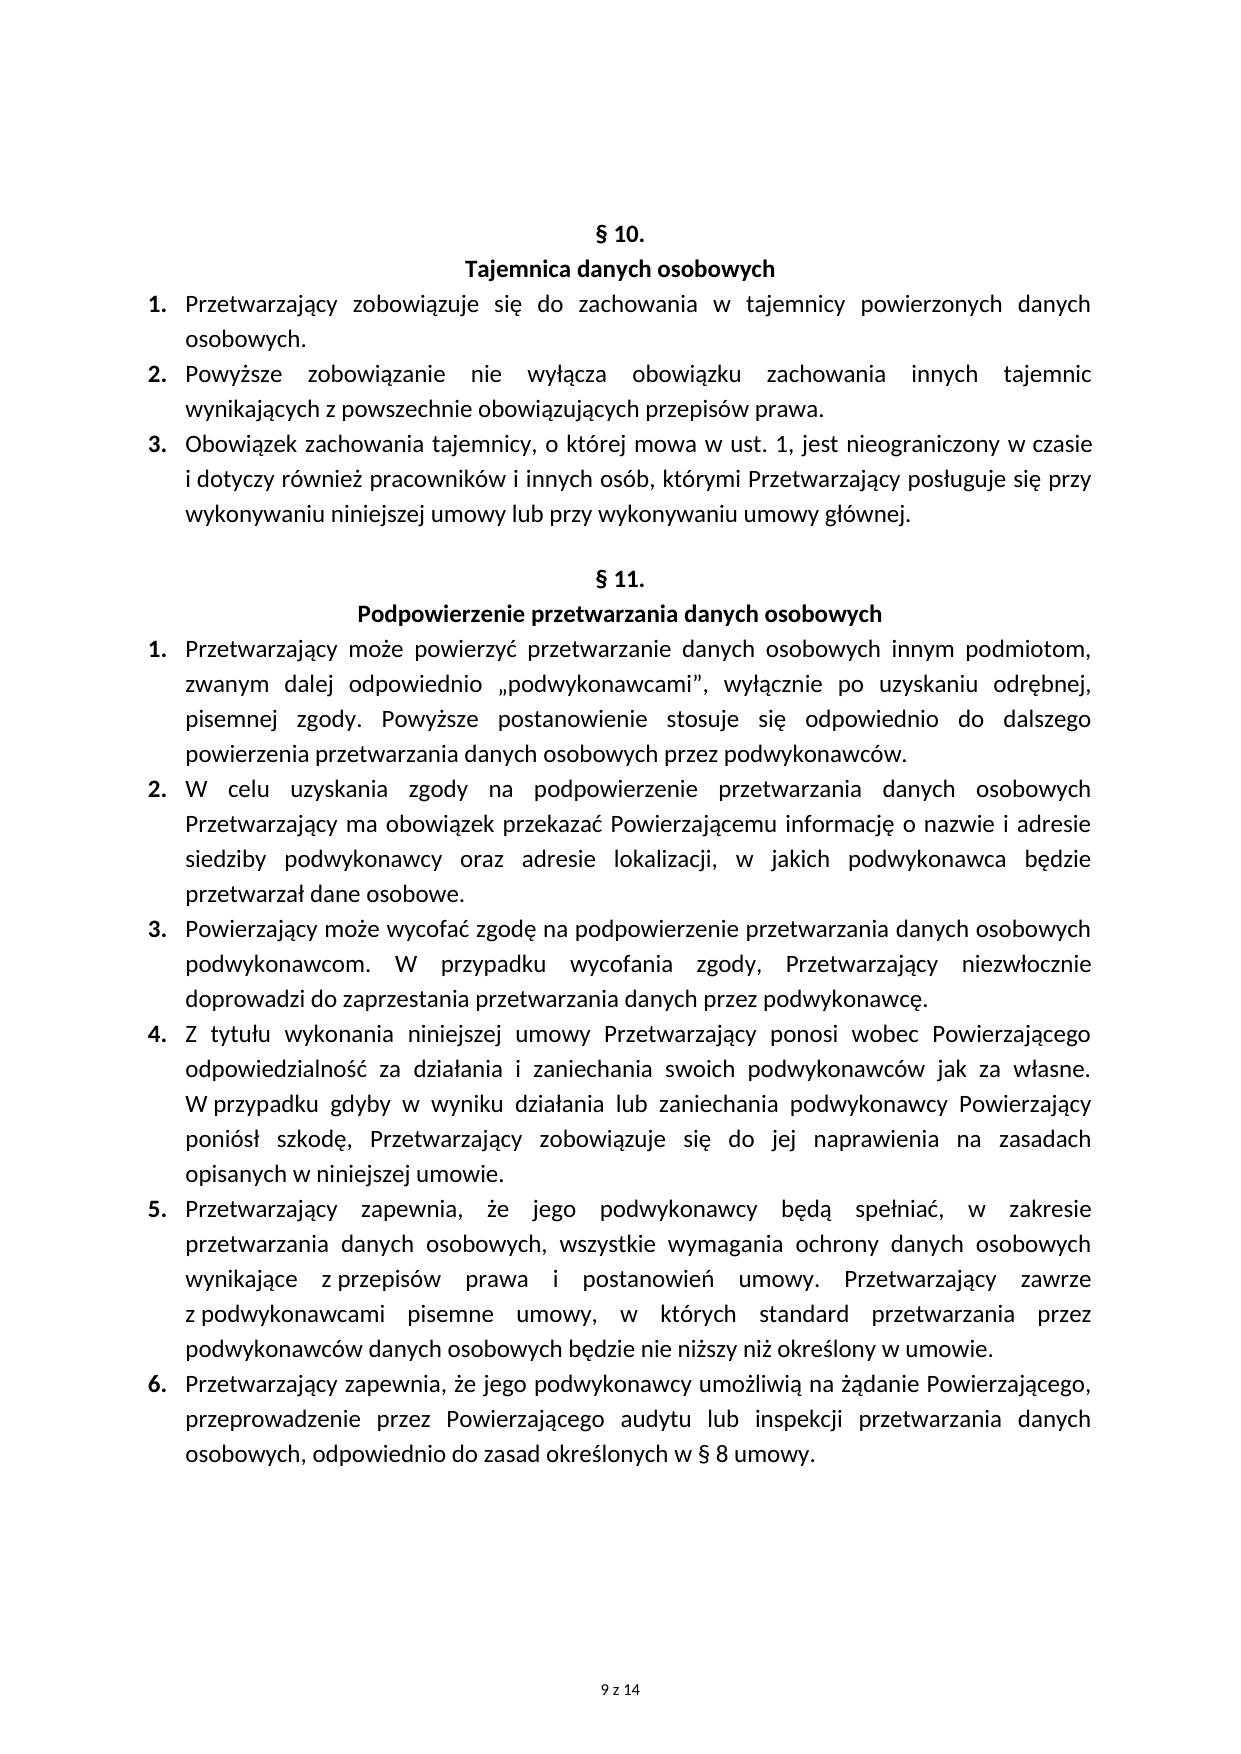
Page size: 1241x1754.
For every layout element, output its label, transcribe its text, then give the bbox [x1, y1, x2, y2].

text Tajemnica danych osobowych [148, 253, 1092, 283]
list Przetwarzający zapewnia, że jego podwykonawcy umożliwią na żądanie Powierzającego, przeprowadzenie przez Powierzającego audytu lub inspekcji przetwarzania danych osobowych, odpowiednio do zasad określonych w § 8 umowy. [148, 1368, 1092, 1469]
list Z tytułu wykonania niniejszej umowy Przetwarzający ponosi wobec Powierzającego odpowiedzialność za działania i zaniechania swoich podwykonawców jak za własne. W przypadku gdyby w wyniku działania lub zaniechania podwykonawcy Powierzający poniósł szkodę, Przetwarzający zobowiązuje się do jej naprawienia na zasadach opisanych w niniejszej umowie. [148, 1018, 1092, 1189]
text Podpowierzenie przetwarzania danych osobowych [148, 598, 1092, 629]
list Przetwarzający zapewnia, że jego podwykonawcy będą spełniać, w zakresie przetwarzania danych osobowych, wszystkie wymagania ochrony danych osobowych wynikające z przepisów prawa i postanowień umowy. Przetwarzający zawrze z podwykonawcami pisemne umowy, w których standard przetwarzania przez podwykonawców danych osobowych będzie nie niższy niż określony w umowie. [148, 1193, 1092, 1364]
list Przetwarzający może powierzyć przetwarzanie danych osobowych innym podmiotom, zwanym dalej odpowiednio „podwykonawcami”, wyłącznie po uzyskaniu odrębnej, pisemnej zgody. Powyższe postanowienie stosuje się odpowiednio do dalszego powierzenia przetwarzania danych osobowych przez podwykonawców. [148, 633, 1092, 769]
text § 11. [148, 563, 1092, 594]
list Powyższe zobowiązanie nie wyłącza obowiązku zachowania innych tajemnic wynikających z powszechnie obowiązujących przepisów prawa. [148, 358, 1092, 423]
list W celu uzyskania zgody na podpowierzenie przetwarzania danych osobowych Przetwarzający ma obowiązek przekazać Powierzającemu informację o nazwie i adresie siedziby podwykonawcy oraz adresie lokalizacji, w jakich podwykonawca będzie przetwarzał dane osobowe. [148, 773, 1092, 909]
list Przetwarzający zobowiązuje się do zachowania w tajemnicy powierzonych danych osobowych. [148, 288, 1092, 353]
text § 10. [148, 218, 1092, 248]
list Powierzający może wycofać zgodę na podpowierzenie przetwarzania danych osobowych podwykonawcom. W przypadku wycofania zgody, Przetwarzający niezwłocznie doprowadzi do zaprzestania przetwarzania danych przez podwykonawcę. [148, 913, 1092, 1014]
list Obowiązek zachowania tajemnicy, o której mowa w ust. 1, jest nieograniczony w czasie i dotyczy również pracowników i innych osób, którymi Przetwarzający posługuje się przy wykonywaniu niniejszej umowy lub przy wykonywaniu umowy głównej. [148, 428, 1092, 528]
